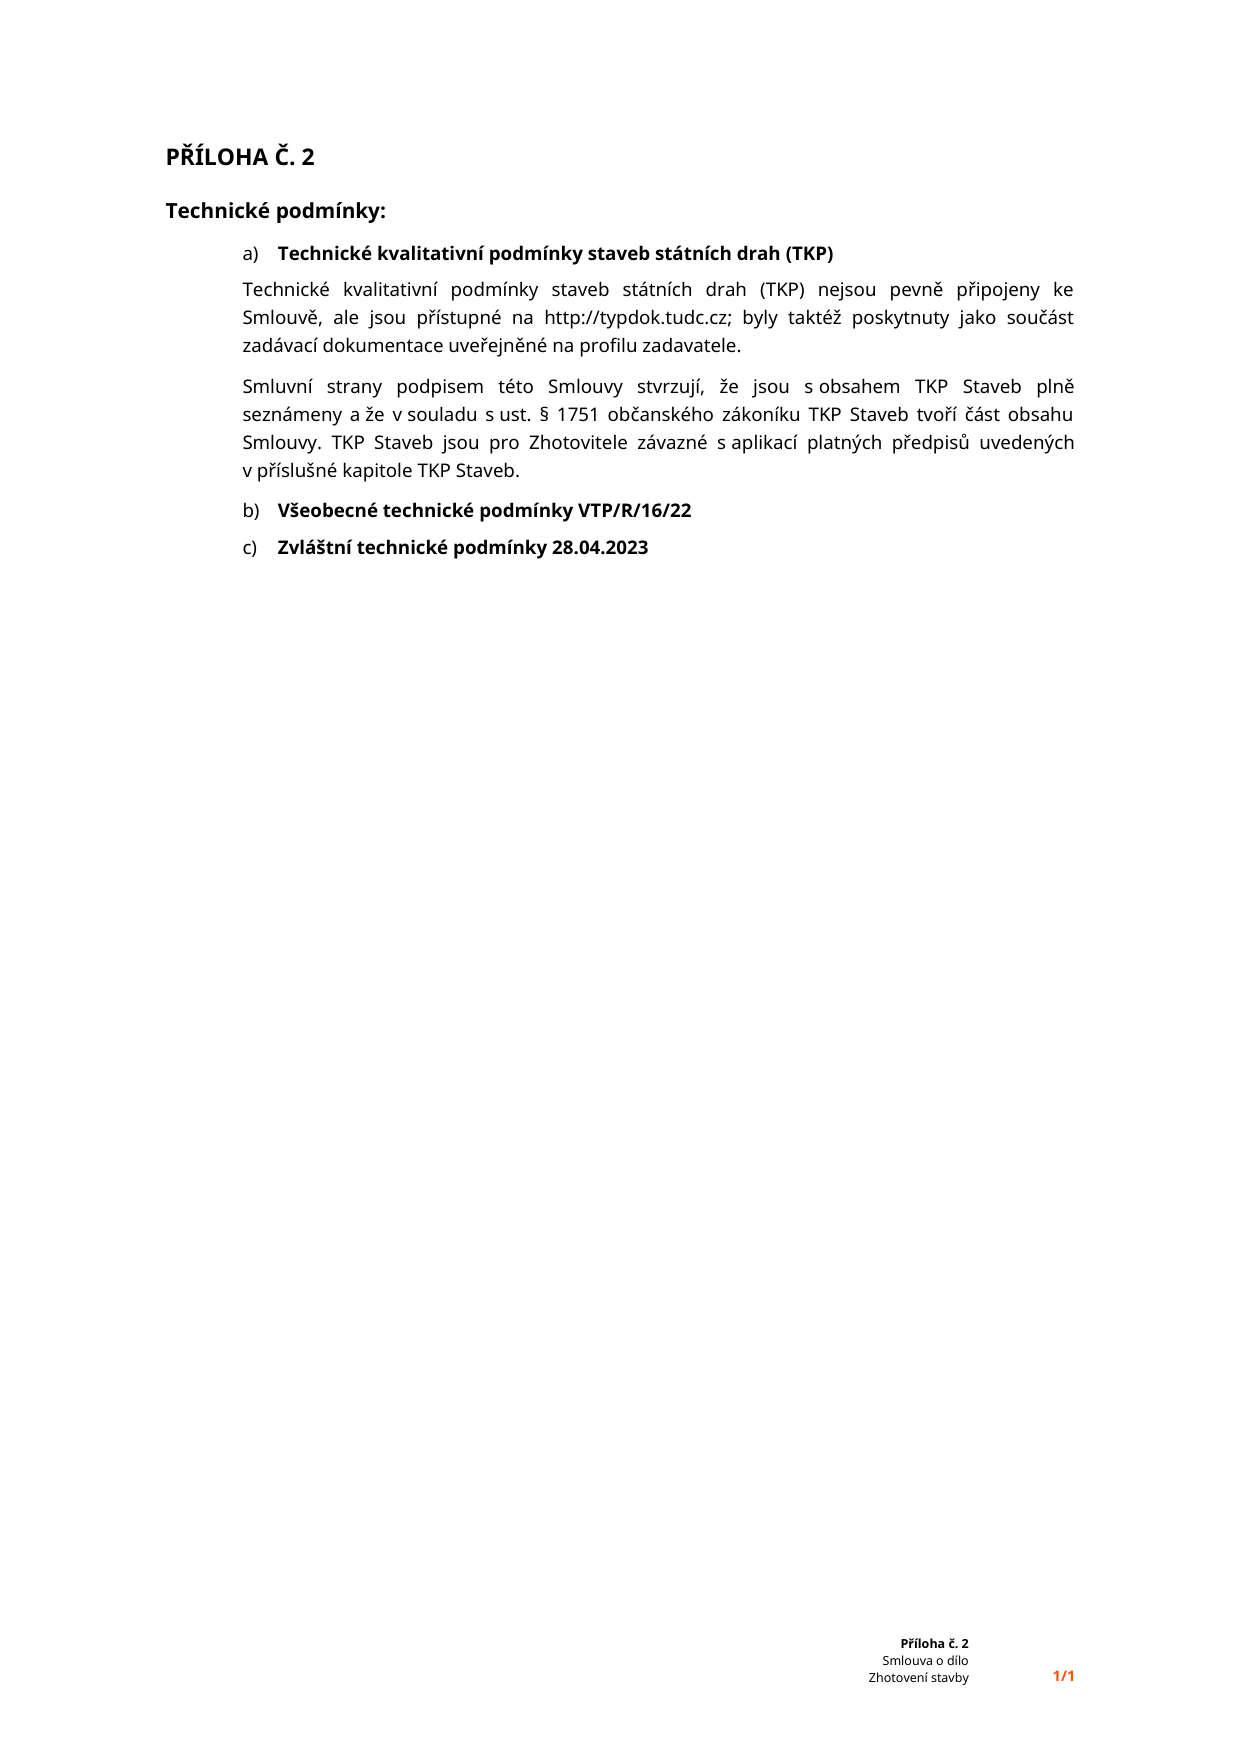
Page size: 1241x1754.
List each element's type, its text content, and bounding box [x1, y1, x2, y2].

text Technické podmínky: [165, 197, 1075, 225]
list Technické kvalitativní podmínky staveb státních drah (TKP) [242, 240, 1075, 266]
text Příloha č. 2 [165, 141, 1075, 173]
text Všeobecné technické podmínky VTP/R/16/22 [242, 498, 1075, 523]
text Zvláštní technické podmínky 28.04.2023 [242, 534, 1075, 560]
text Technické kvalitativní podmínky staveb státních drah (TKP) nejsou pevně připojeny ke Smlouvě, ale jsou přístupné na http://typdok.tudc.cz; byly taktéž poskytnuty jako součást zadávací dokumentace uveřejněné na profilu zadavatele. [242, 277, 1075, 358]
text Smluvní strany podpisem této Smlouvy stvrzují, že jsou s obsahem TKP Staveb plně seznámeny a že v souladu s ust. § 1751 občanského zákoníku TKP Staveb tvoří část obsahu Smlouvy. TKP Staveb jsou pro Zhotovitele závazné s aplikací platných předpisů uvedených v příslušné kapitole TKP Staveb. [242, 373, 1075, 483]
